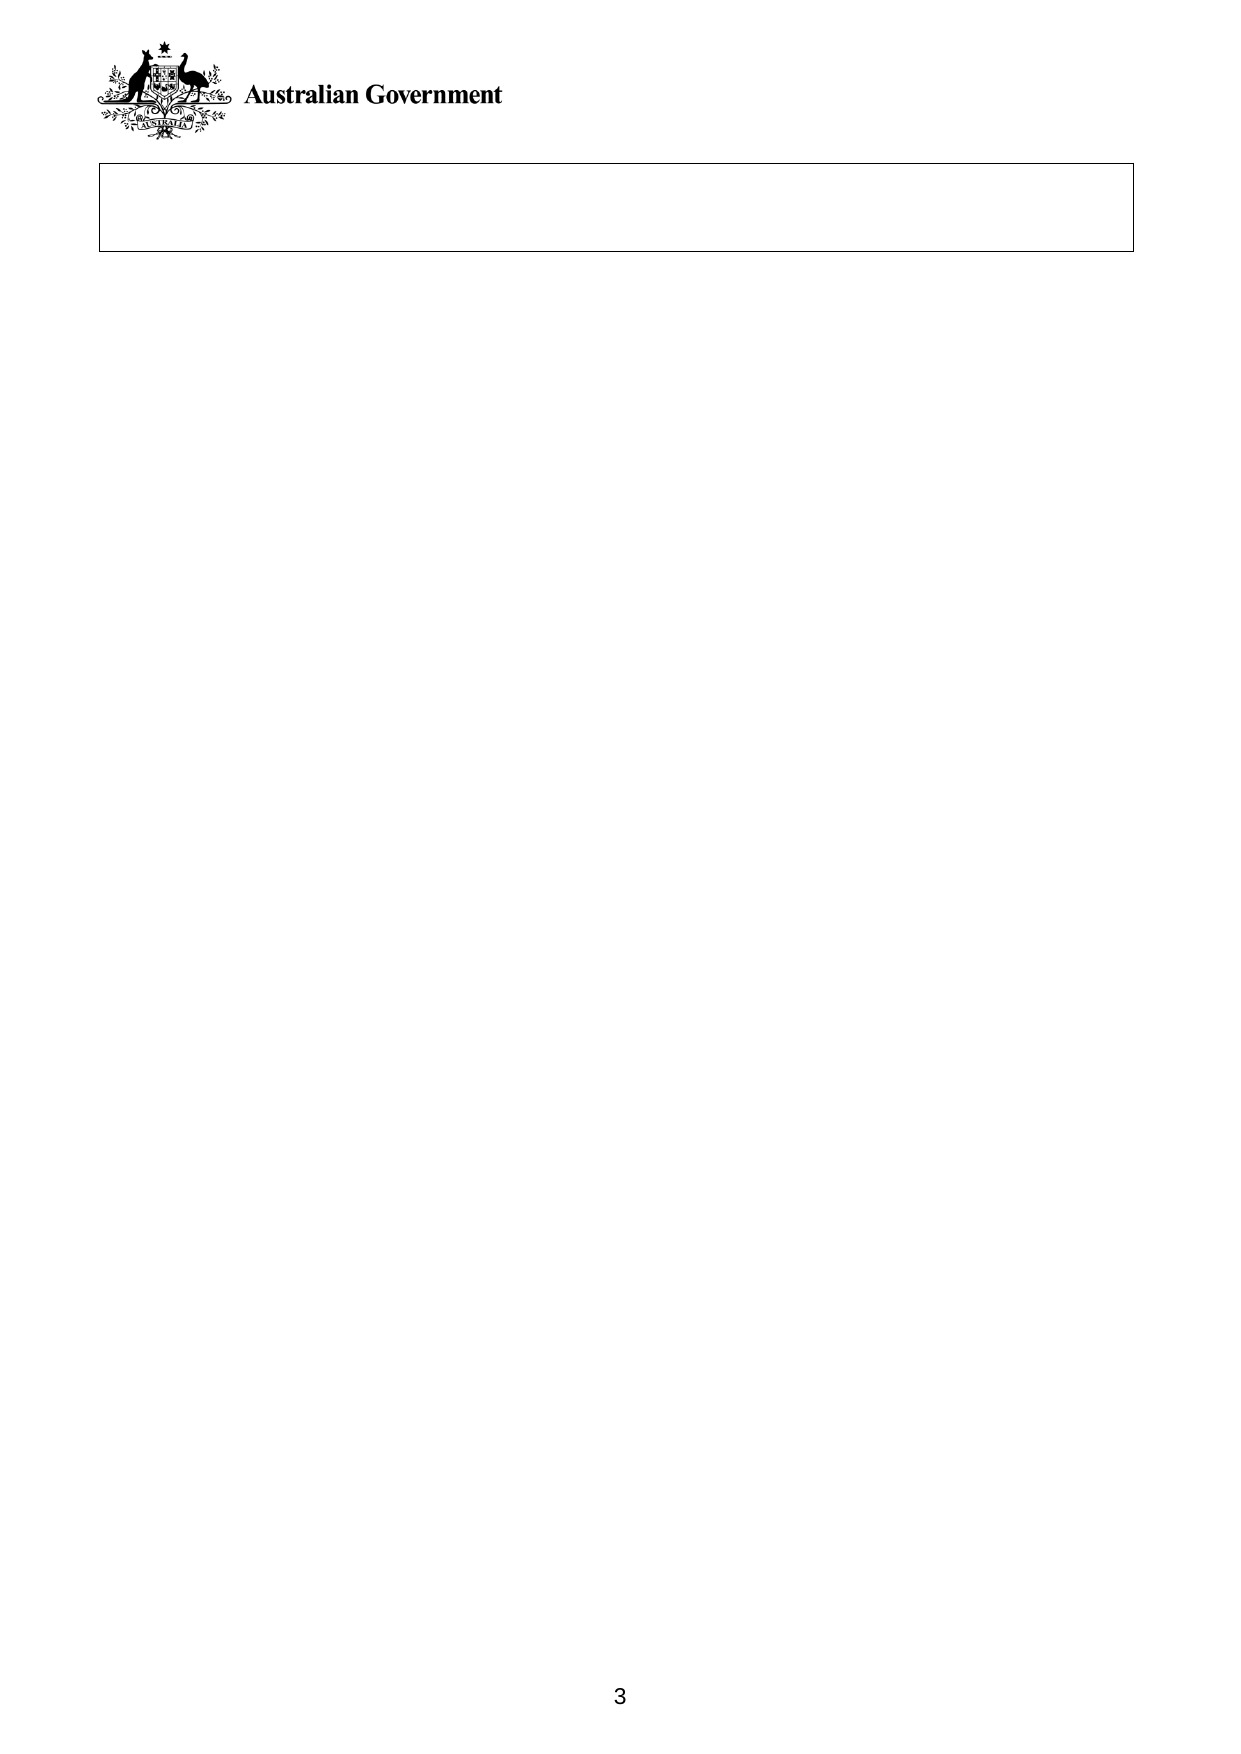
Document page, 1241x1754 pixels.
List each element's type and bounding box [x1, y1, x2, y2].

picture [82, 26, 517, 154]
table_cell [100, 164, 1133, 251]
